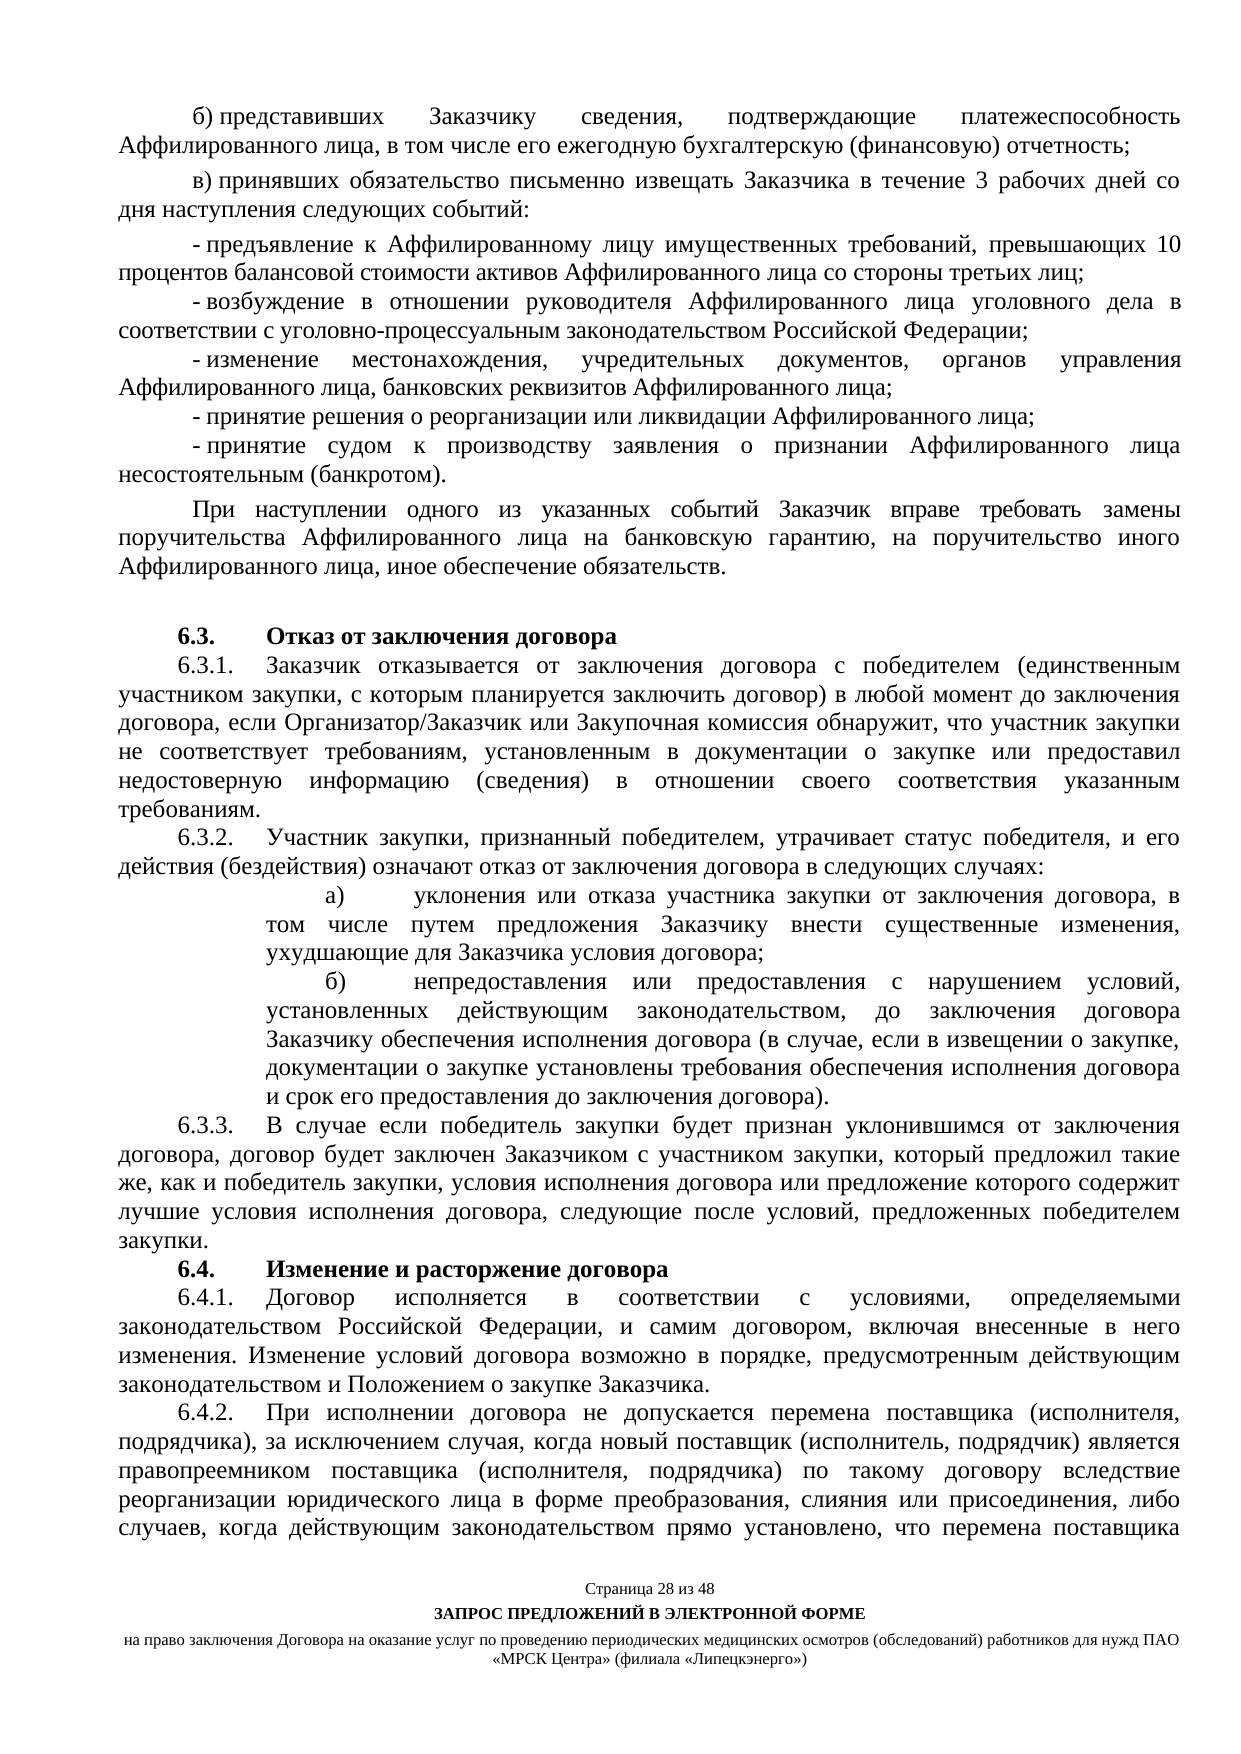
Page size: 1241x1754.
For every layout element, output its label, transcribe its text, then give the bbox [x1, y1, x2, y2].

text в) принявших обязательство письменно извещать Заказчика в течение 3 рабочих дней со дня наступления следующих событий: [118, 165, 1181, 222]
list изменение местонахождения, учредительных документов, органов управления Аффилированного лица, банковских реквизитов Аффилированного лица; [118, 344, 1181, 401]
subtitle Изменение и расторжение договора [118, 1254, 1181, 1282]
list предъявление к Аффилированному лицу имущественных требований, превышающих 10 процентов балансовой стоимости активов Аффилированного лица со стороны третьих лиц; [118, 229, 1181, 286]
subtitle Заказчик отказывается от заключения договора с победителем (единственным участником закупки, с которым планируется заключить договор) в любой момент до заключения договора, если Организатор/Заказчик или Закупочная комиссия обнаружит, что участник закупки не соответствует требованиям, установленным в документации о закупке или предоставил недостоверную информацию (сведения) в отношении своего соответствия указанным требованиям. [118, 650, 1181, 822]
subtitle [118, 1397, 1181, 1541]
list принятие решения о реорганизации или ликвидации Аффилированного лица; [118, 401, 1181, 430]
text При наступлении одного из указанных событий Заказчик вправе требовать замены поручительства Аффилированного лица на банковскую гарантию, на поручительство иного Аффилированного лица, иное обеспечение обязательств. [118, 494, 1181, 580]
subtitle В случае если победитель закупки будет признан уклонившимся от заключения договора, договор будет заключен Заказчиком с участником закупки, который предложил такие же, как и победитель закупки, условия исполнения договора или предложение которого содержит лучшие условия исполнения договора, следующие после условий, предложенных победителем закупки. [118, 1110, 1181, 1254]
subtitle непредоставления или предоставления с нарушением условий, установленных действующим законодательством, до заключения договора Заказчику обеспечения исполнения договора (в случае, если в извещении о закупке, документации о закупке установлены требования обеспечения исполнения договора и срок его предоставления до заключения договора). [266, 966, 1181, 1110]
subtitle уклонения или отказа участника закупки от заключения договора, в том числе путем предложения Заказчику внести существенные изменения, ухудшающие для Заказчика условия договора; [266, 880, 1181, 966]
subtitle Участник закупки, признанный победителем, утрачивает статус победителя, и его действия (бездействия) означают отказ от заключения договора в следующих случаях: [118, 822, 1181, 880]
list возбуждение в отношении руководителя Аффилированного лица уголовного дела в соответствии с уголовно-процессуальным законодательством Российской Федерации; [118, 286, 1181, 344]
subtitle Отказ от заключения договора [118, 621, 1181, 650]
text б) представивших Заказчику сведения, подтверждающие платежеспособность Аффилированного лица, в том числе его ежегодную бухгалтерскую (финансовую) отчетность; [118, 101, 1181, 159]
text - принятие судом к производству заявления о признании Аффилированного лица несостоятельным (банкротом). [118, 430, 1181, 487]
subtitle Договор исполняется в соответствии с условиями, определяемыми законодательством Российской Федерации, и самим договором, включая внесенные в него изменения. Изменение условий договора возможно в порядке, предусмотренным действующим законодательством и Положением о закупке Заказчика. [118, 1282, 1181, 1397]
